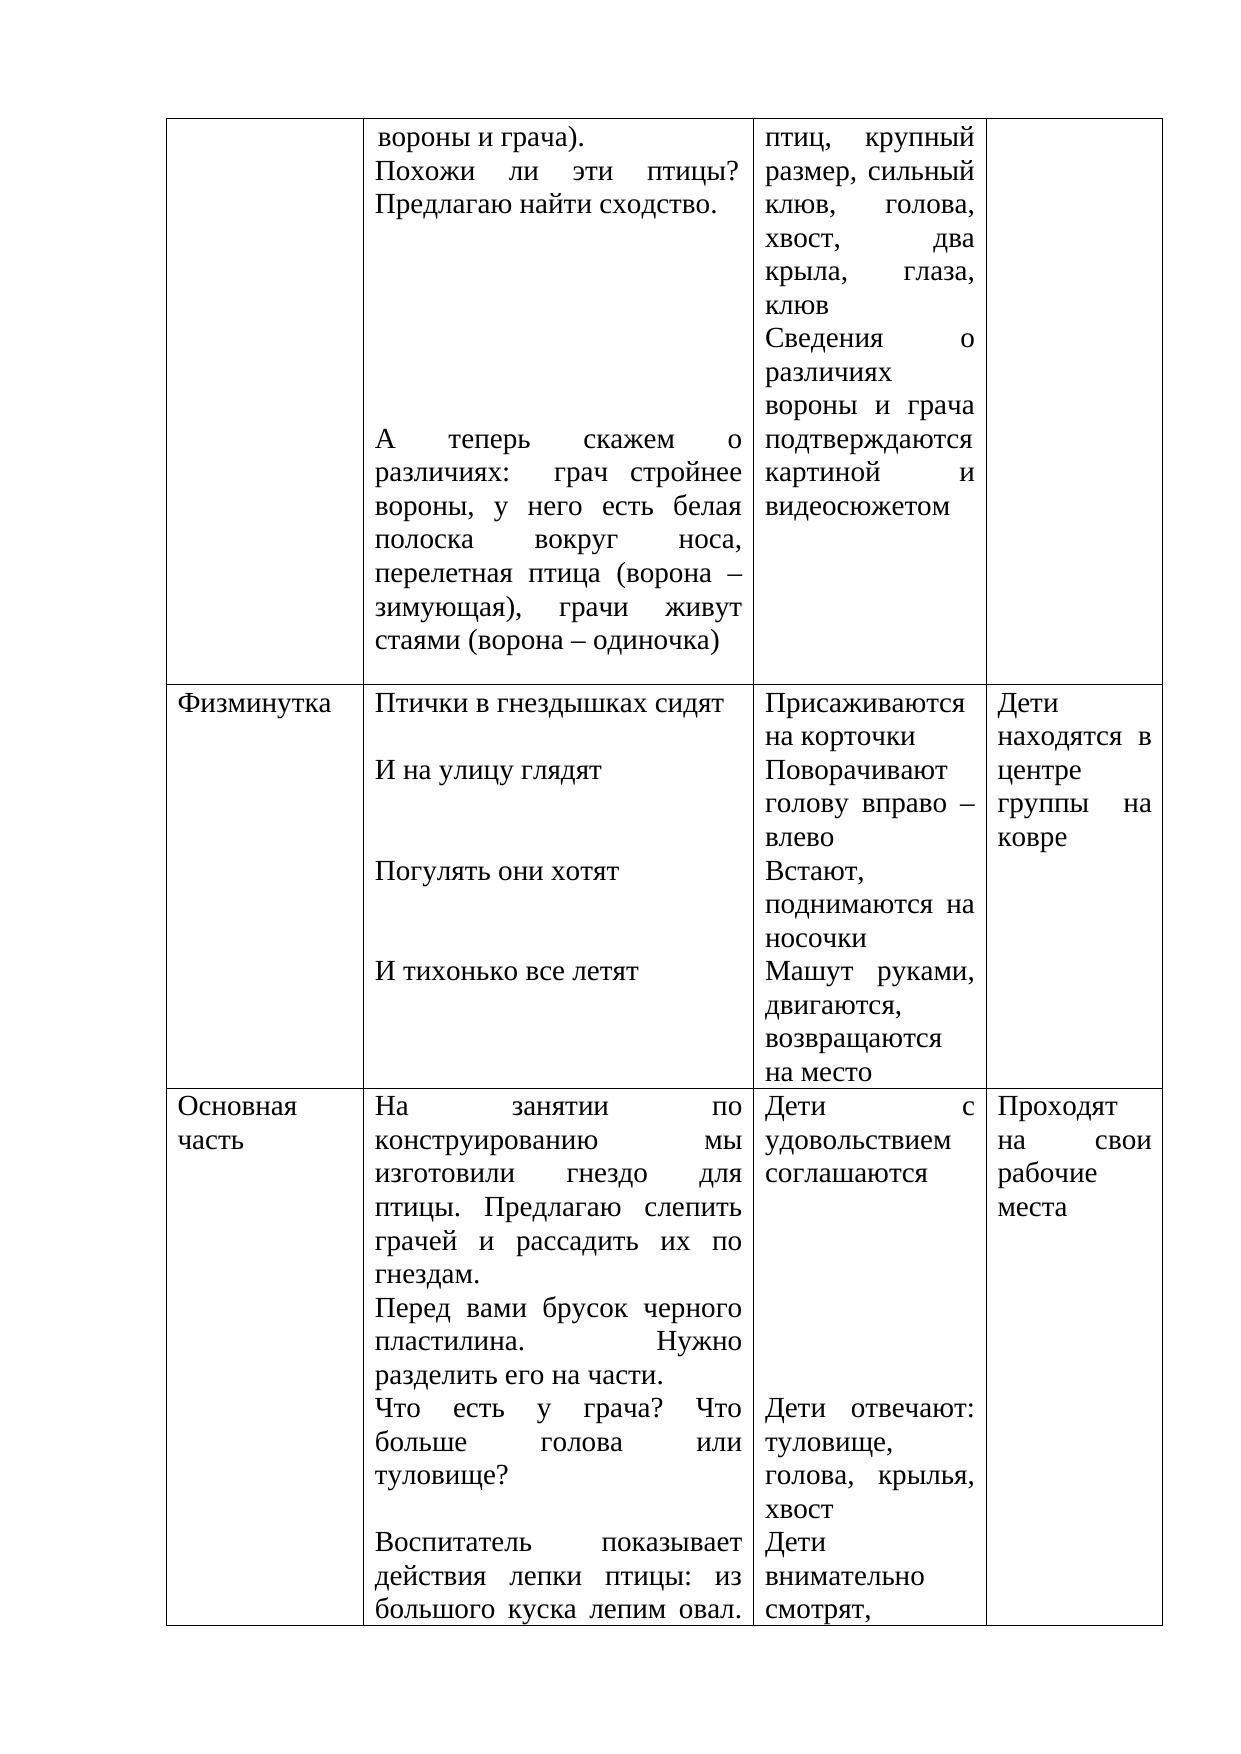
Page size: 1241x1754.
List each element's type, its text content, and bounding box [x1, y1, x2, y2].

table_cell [987, 119, 1162, 684]
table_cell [364, 1089, 753, 1625]
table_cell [987, 1089, 1162, 1625]
table_cell Дети находятся в центре группы на ковре [987, 685, 1162, 1087]
table_cell Физминутка [167, 685, 363, 1087]
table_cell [754, 119, 986, 684]
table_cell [167, 119, 363, 684]
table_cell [754, 1089, 986, 1625]
table_cell Присаживаются на корточки Поворачивают голову вправо – влево Встают, поднимаются на носочки Машут руками, двигаются, возвращаются на место [754, 685, 986, 1087]
table_cell Птички в гнездышках сидят И на улицу глядят Погулять они хотят И тихонько все летят [364, 685, 753, 1087]
table_cell Основная часть [167, 1089, 363, 1625]
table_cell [364, 119, 753, 684]
